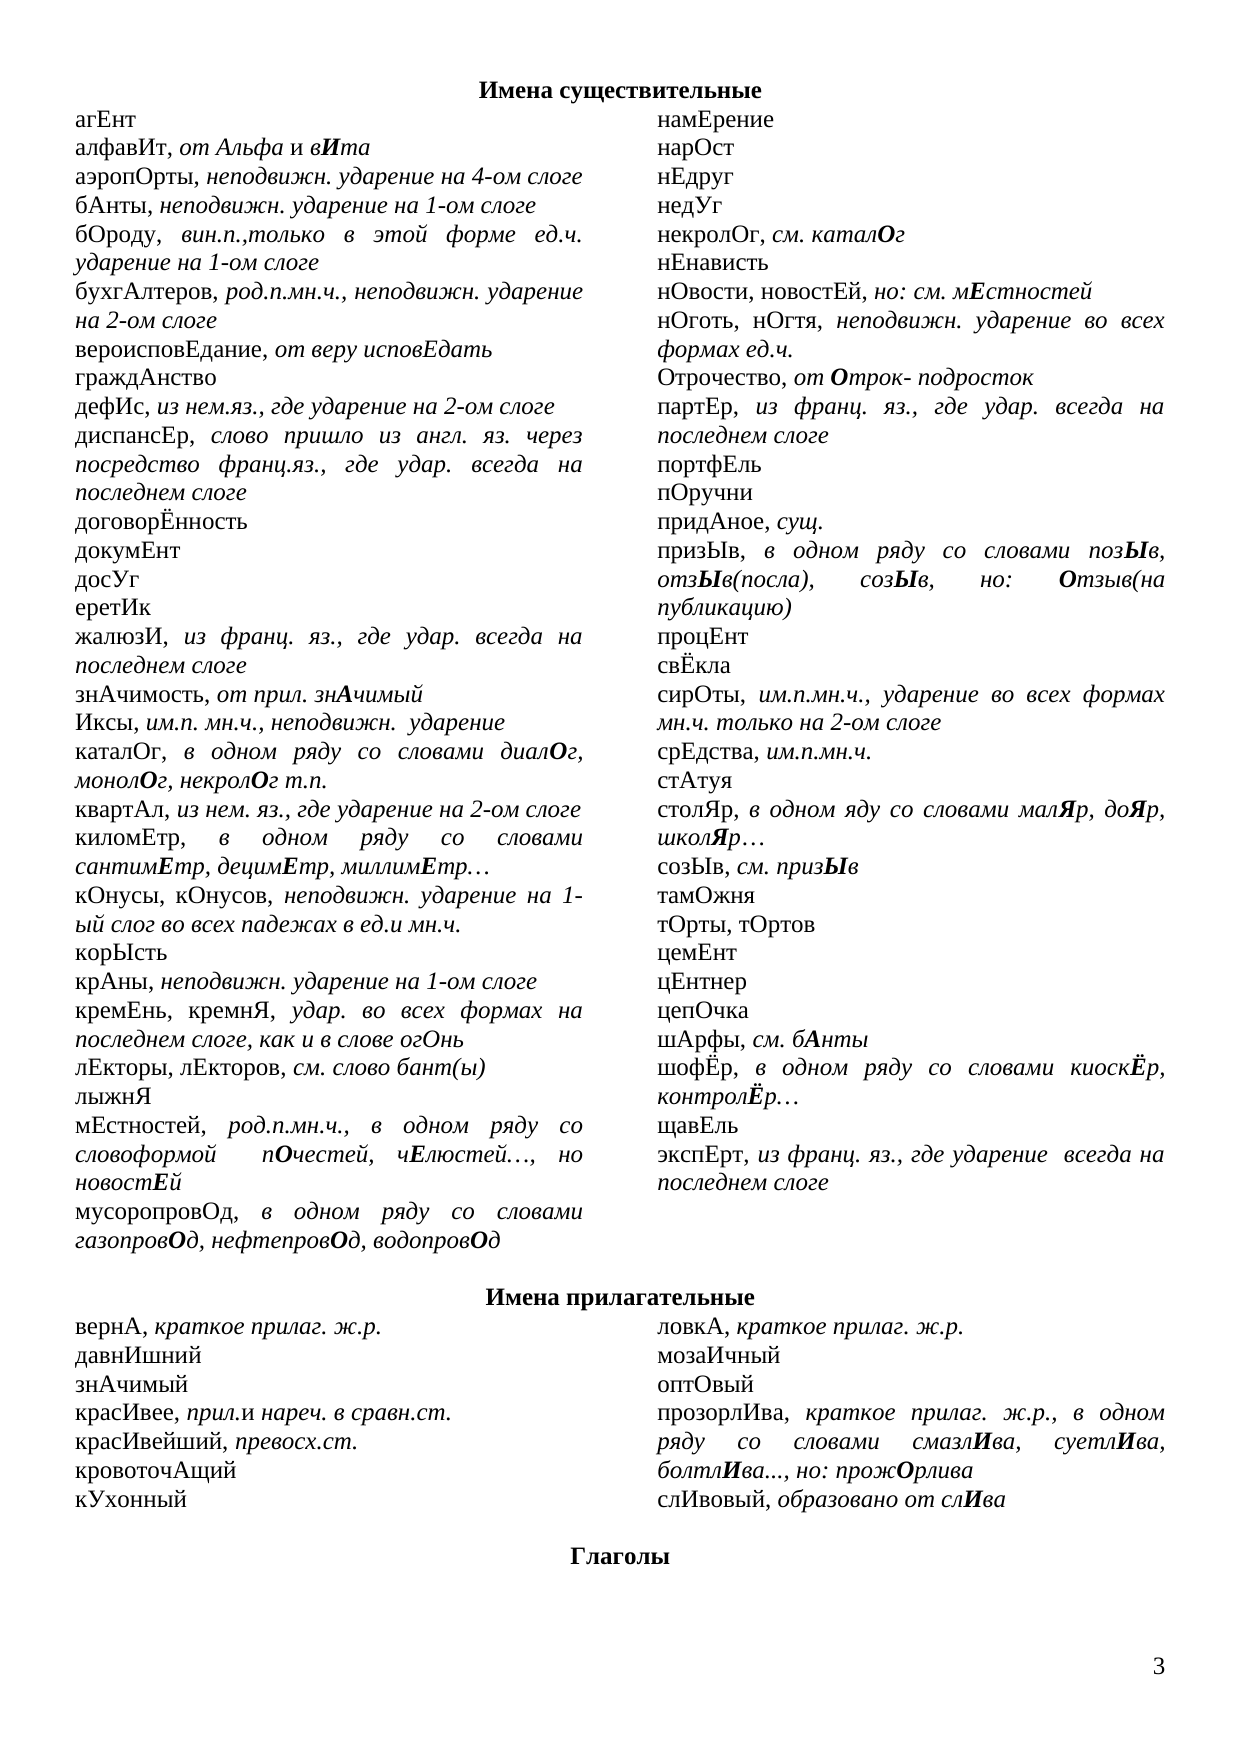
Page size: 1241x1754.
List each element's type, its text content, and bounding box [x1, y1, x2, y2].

text корЫсть [75, 937, 583, 966]
text нЕнависть [657, 247, 1165, 276]
text досУг [75, 564, 583, 592]
text придАное, сущ. [657, 506, 1165, 535]
text срЕдства, им.п.мн.ч. [657, 736, 1165, 765]
text бухгАлтеров, род.п.мн.ч., неподвижн. ударение на 2-ом слоге [75, 276, 583, 334]
text еретИк [75, 592, 583, 621]
text Иксы, им.п. мн.ч., неподвижн. ударение [75, 707, 583, 736]
text кремЕнь, кремнЯ, удар. во всех формах на последнем слоге, как и в слове огОнь [75, 995, 583, 1052]
text оптОвый [657, 1369, 1165, 1397]
text ловкА, краткое прилаг. ж.р. [657, 1311, 1165, 1340]
text недУг [657, 190, 1165, 219]
text красИвейший, превосх.ст. [75, 1426, 583, 1455]
text красИвее, прил.и нареч. в сравн.ст. [75, 1397, 583, 1426]
text бАнты, неподвижн. ударение на 1-ом слоге [75, 190, 583, 219]
text цЕнтнер [657, 966, 1165, 995]
text сирОты, им.п.мн.ч., ударение во всех формах мн.ч. только на 2-ом слоге [657, 679, 1165, 736]
text крАны, неподвижн. ударение на 1-ом слоге [75, 966, 583, 995]
text Имена существительные [75, 75, 1165, 104]
text некролОг, см. каталОг [657, 219, 1165, 247]
text граждАнство [75, 362, 583, 391]
text Отрочество, от Отрок- подросток [657, 362, 1165, 391]
text дефИс, из нем.яз., где ударение на 2-ом слоге [75, 391, 583, 420]
text квартАл, из нем. яз., где ударение на 2-ом слоге [75, 794, 583, 822]
text созЫв, см. призЫв [657, 851, 1165, 880]
text нОвости, новостЕй, но: см. мЕстностей [657, 276, 1165, 305]
text аэропОрты, неподвижн. ударение на 4-ом слоге [75, 161, 583, 190]
text нОготь, нОгтя, неподвижн. ударение во всех формах ед.ч. [657, 305, 1165, 362]
text тОрты, тОртов [657, 909, 1165, 937]
text каталОг, в одном ряду со словами диалОг, монолОг, некролОг т.п. [75, 736, 583, 794]
text мЕстностей, род.п.мн.ч., в одном ряду со словоформой пОчестей, чЕлюстей…, но новостЕй [75, 1110, 583, 1196]
text призЫв, в одном ряду со словами позЫв, отзЫв(посла), созЫв, но: Отзыв(на публикацию) [657, 535, 1165, 621]
text стАтуя [657, 765, 1165, 794]
text вероисповЕдание, от веру исповЕдать [75, 334, 583, 362]
text слИвовый, образовано от слИва [657, 1484, 1165, 1512]
text партЕр, из франц. яз., где удар. всегда на последнем слоге [657, 391, 1165, 449]
text диспансЕр, слово пришло из англ. яз. через посредство франц.яз., где удар. всегда на последнем слоге [75, 420, 583, 506]
text мусоропровОд, в одном ряду со словами газопровОд, нефтепровОд, водопровОд [75, 1196, 583, 1254]
text алфавИт, от Альфа и вИта [75, 132, 583, 161]
text столЯр, в одном яду со словами малЯр, доЯр, школЯр… [657, 794, 1165, 851]
text пОручни [657, 477, 1165, 506]
text лЕкторы, лЕкторов, см. слово бант(ы) [75, 1052, 583, 1081]
text агЕнт [75, 104, 583, 132]
text прозорлИва, краткое прилаг. ж.р., в одном ряду со словами смазлИва, суетлИва, болтлИва..., но: прожОрлива [657, 1397, 1165, 1484]
text цепОчка [657, 995, 1165, 1024]
text Глаголы [75, 1541, 1165, 1570]
text вернА, краткое прилаг. ж.р. [75, 1311, 583, 1340]
text знАчимый [75, 1369, 583, 1397]
text намЕрение [657, 104, 1165, 132]
text цемЕнт [657, 937, 1165, 966]
text мозаИчный [657, 1340, 1165, 1369]
text нарОст [657, 132, 1165, 161]
text шАрфы, см. бАнты [657, 1024, 1165, 1052]
text свЁкла [657, 650, 1165, 679]
text докумЕнт [75, 535, 583, 564]
text процЕнт [657, 621, 1165, 650]
text кУхонный [75, 1484, 583, 1512]
text экспЕрт, из франц. яз., где ударение всегда на последнем слоге [657, 1139, 1165, 1196]
text шофЁр, в одном ряду со словами киоскЁр, контролЁр… [657, 1052, 1165, 1110]
text кОнусы, кОнусов, неподвижн. ударение на 1-ый слог во всех падежах в ед.и мн.ч. [75, 880, 583, 937]
text давнИшний [75, 1340, 583, 1369]
text щавЕль [657, 1110, 1165, 1139]
text кровоточАщий [75, 1455, 583, 1484]
text киломЕтр, в одном ряду со словами сантимЕтр, децимЕтр, миллимЕтр… [75, 822, 583, 880]
text знАчимость, от прил. знАчимый [75, 679, 583, 707]
text жалюзИ, из франц. яз., где удар. всегда на последнем слоге [75, 621, 583, 679]
text бОроду, вин.п.,только в этой форме ед.ч. ударение на 1-ом слоге [75, 219, 583, 276]
text лыжнЯ [75, 1081, 583, 1110]
text тамОжня [657, 880, 1165, 909]
text договорЁнность [75, 506, 583, 535]
text нЕдруг [657, 161, 1165, 190]
text Имена прилагательные [75, 1282, 1165, 1311]
text портфЕль [657, 449, 1165, 477]
